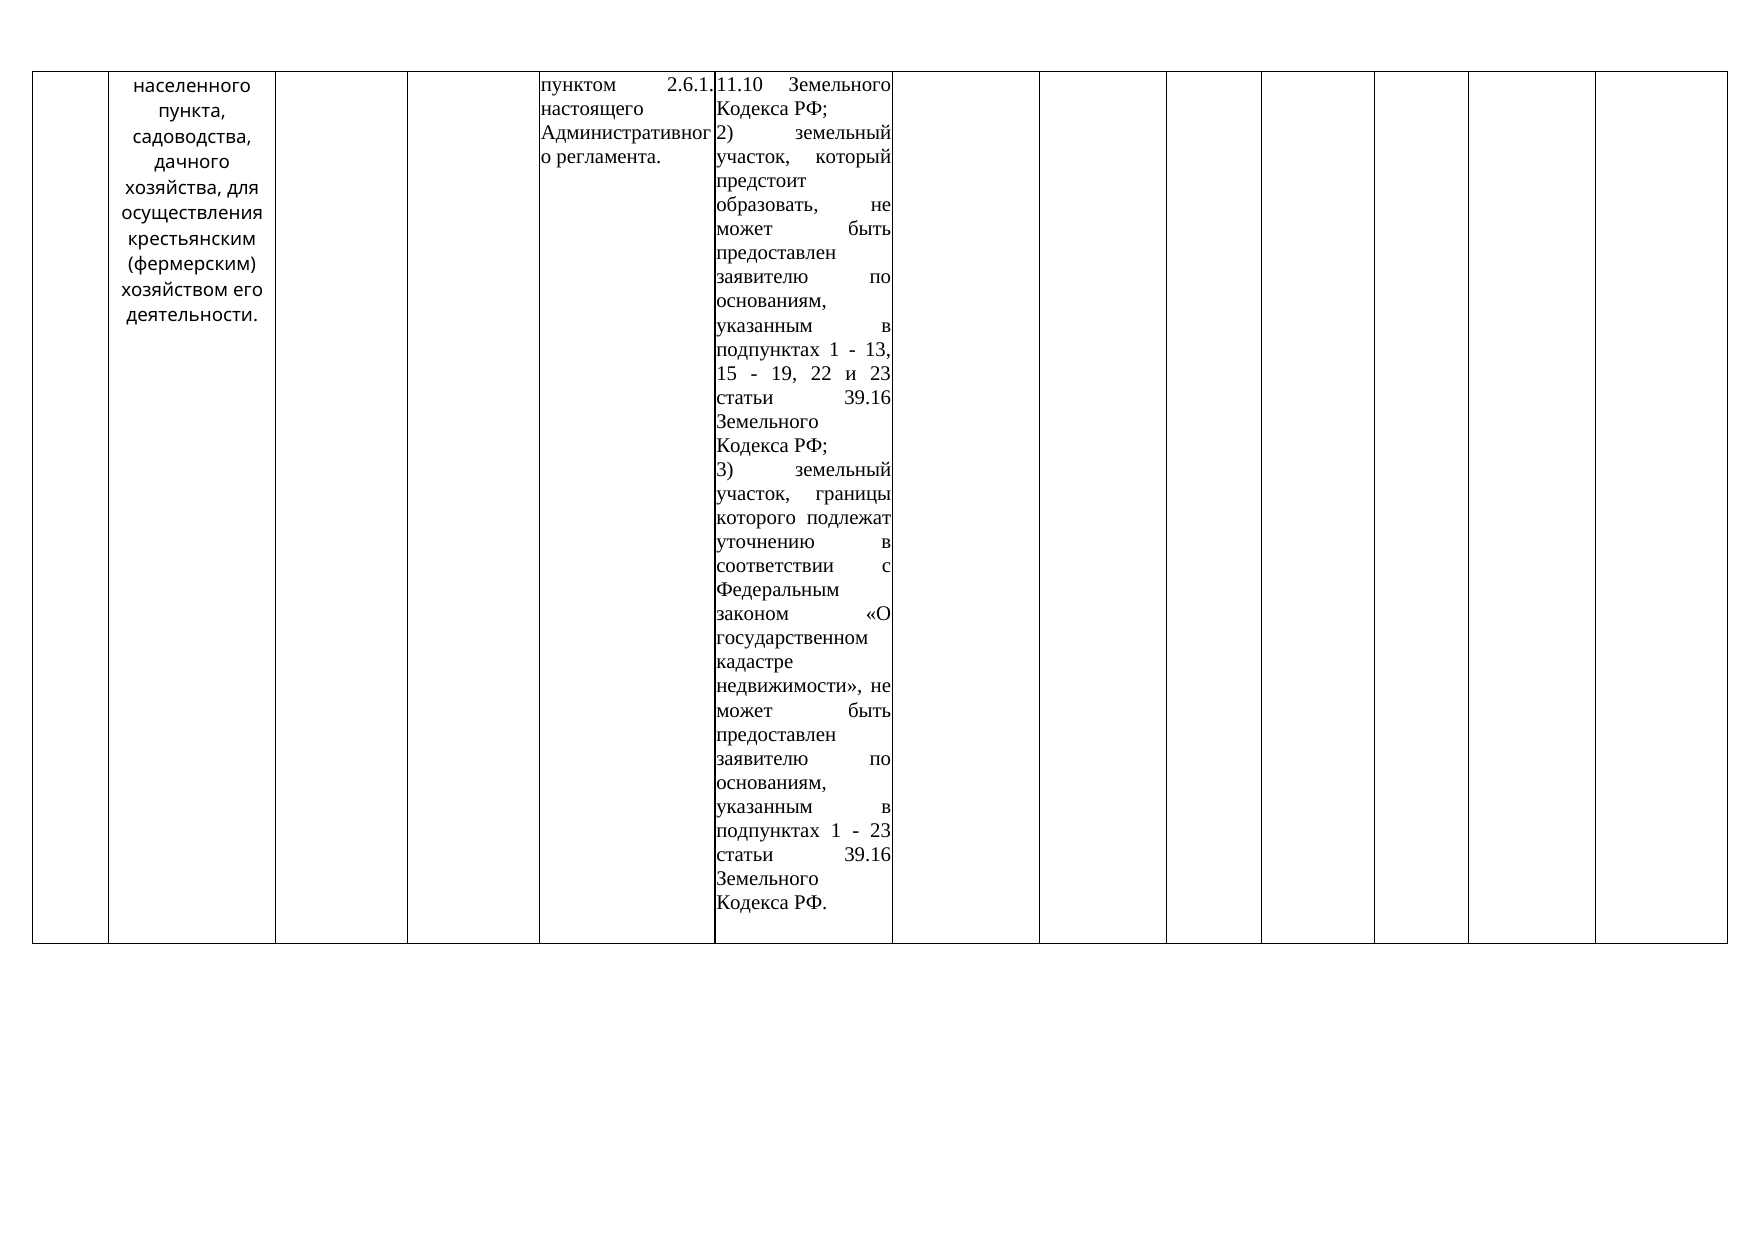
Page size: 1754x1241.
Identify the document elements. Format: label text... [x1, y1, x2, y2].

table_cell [540, 72, 714, 942]
table_cell [1375, 72, 1468, 942]
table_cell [109, 72, 275, 942]
table_cell 2 [33, 72, 108, 942]
table_cell [1262, 72, 1374, 942]
table_cell [893, 72, 1039, 942]
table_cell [1469, 72, 1595, 942]
table_cell [276, 72, 407, 942]
table_cell [408, 72, 539, 942]
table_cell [1596, 72, 1727, 942]
table_cell [1040, 72, 1166, 942]
table_cell [1167, 72, 1261, 942]
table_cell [716, 72, 892, 942]
